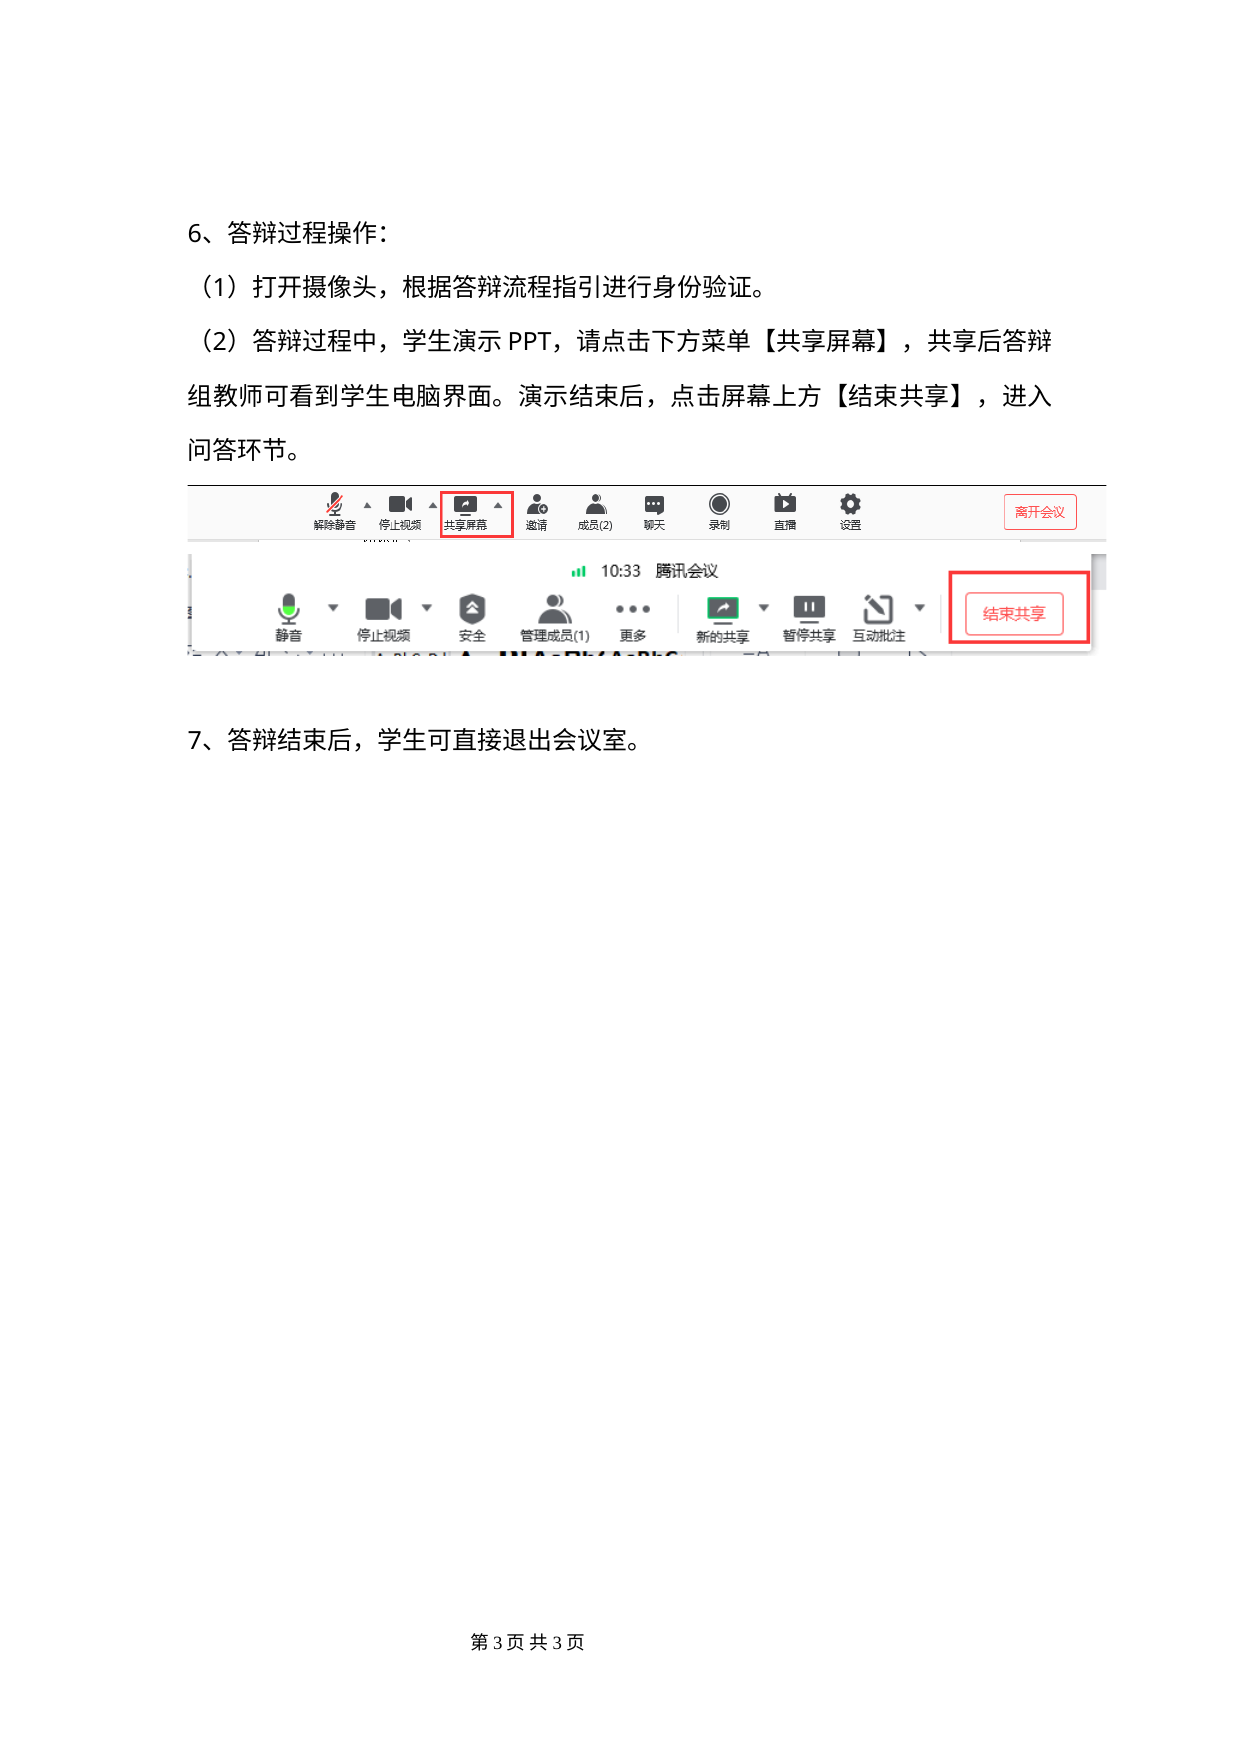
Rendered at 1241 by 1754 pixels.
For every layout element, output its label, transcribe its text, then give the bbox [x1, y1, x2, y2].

list 答辩过程操作： [187, 213, 1053, 249]
text （1）打开摄像头，根据答辩流程指引进行身份验证。 [187, 267, 1053, 304]
picture [187, 554, 1107, 656]
picture [187, 485, 1107, 542]
text （2）答辩过程中，学生演示PPT，请点击下方菜单【共享屏幕】，共享后答辩组教师可看到学生电脑界面。演示结束后，点击屏幕上方【结束共享】，进入问答环节。 [187, 322, 1053, 467]
text 7、答辩结束后，学生可直接退出会议室。 [187, 720, 1053, 757]
